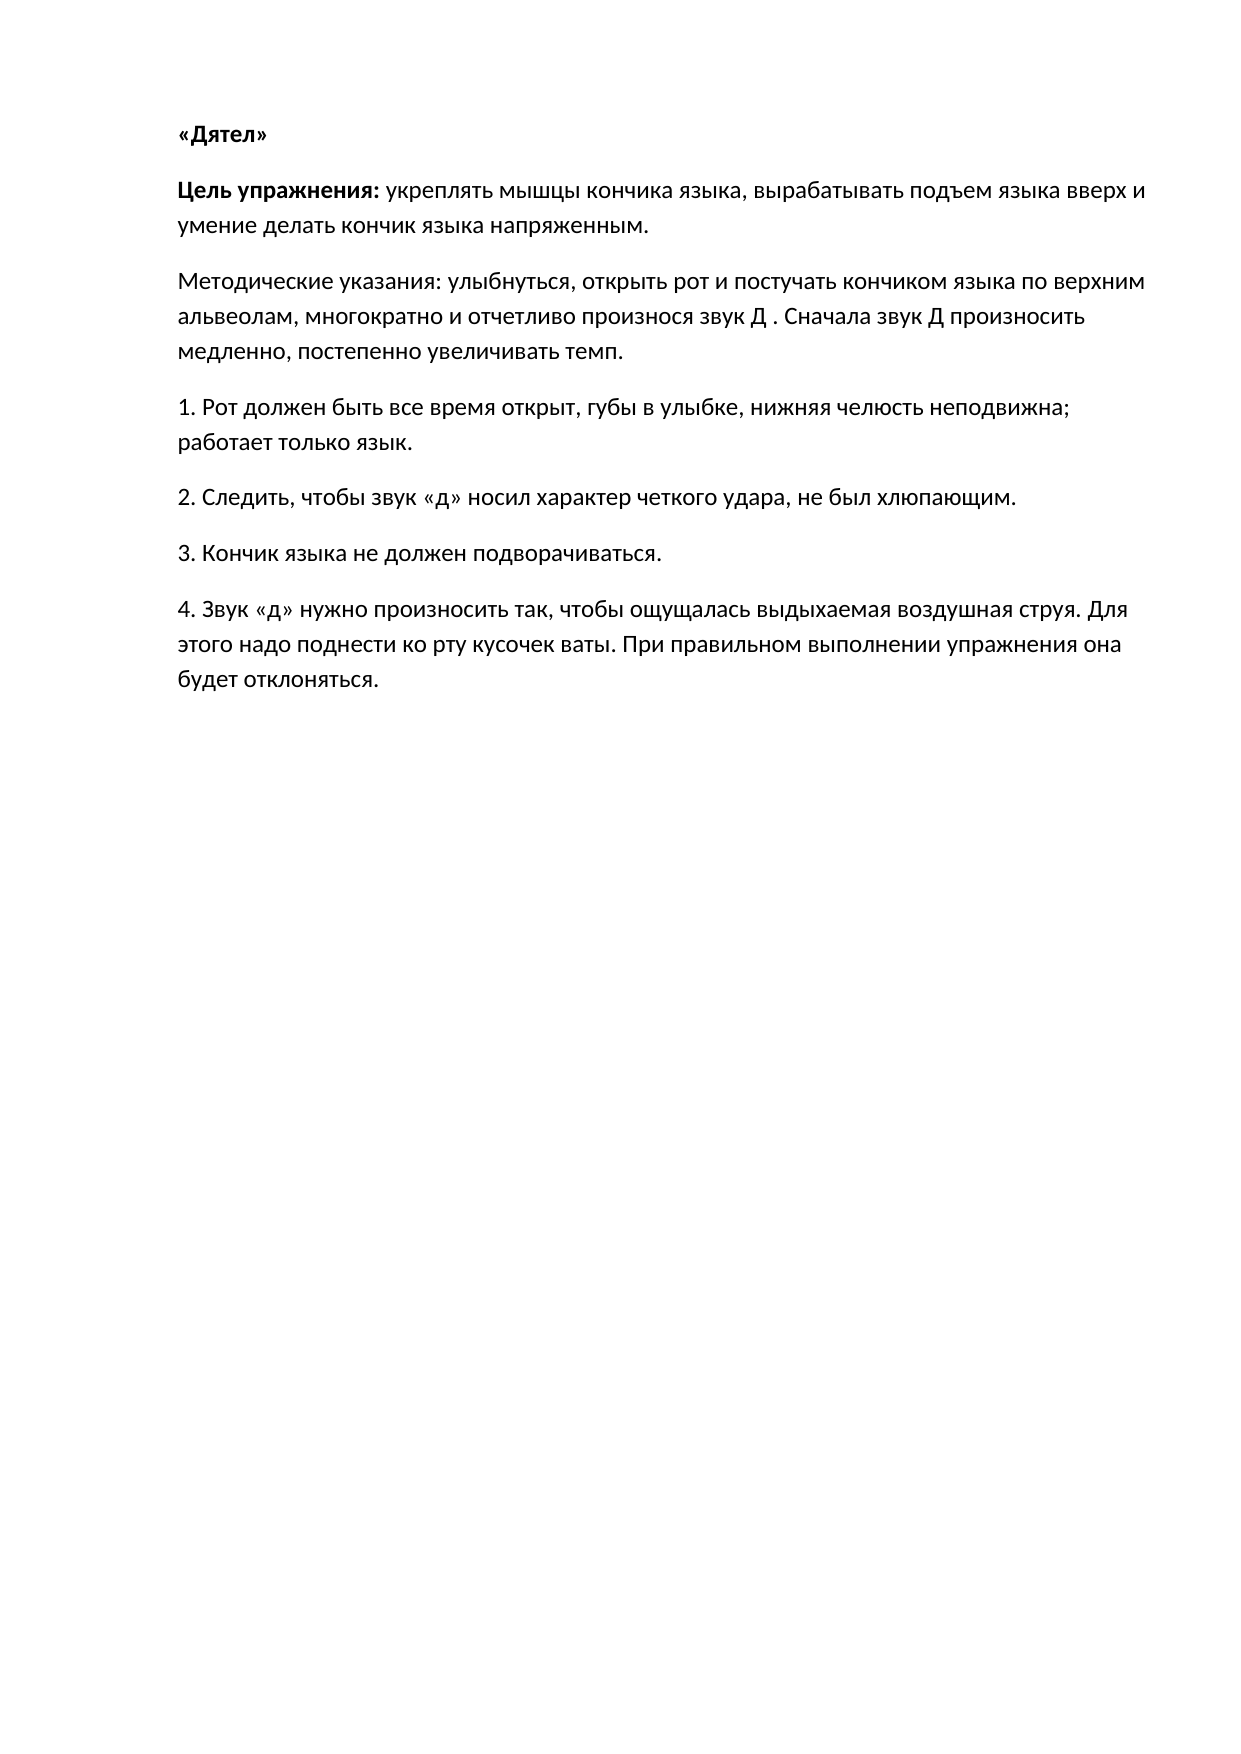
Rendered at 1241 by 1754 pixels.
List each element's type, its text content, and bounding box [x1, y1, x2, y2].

text Цель упражнения: укреплять мышцы кончика языка, вырабатывать подъем языка вверх и умение делать кончик языка напряженным. [177, 174, 1152, 239]
text 4. Звук «д» нужно произносить так, чтобы ощущалась выдыхаемая воздушная струя. Для этого надо поднести ко рту кусочек ваты. При правильном выполнении упражнения она будет отклоняться. [177, 593, 1152, 694]
text 3. Кончик языка не должен подворачиваться. [177, 537, 1152, 568]
text «Дятел» [177, 118, 1152, 149]
text 2. Следить, чтобы звук «д» носил характер четкого удара, не был хлюпающим. [177, 481, 1152, 512]
text Методические указания: улыбнуться, открыть рот и постучать кончиком языка по верхним альвеолам, многократно и отчетливо произнося звук Д . Сначала звук Д произносить медленно, постепенно увеличивать темп. [177, 265, 1152, 365]
text 1. Рот должен быть все время открыт, губы в улыбке, нижняя челюсть неподвижна; работает только язык. [177, 391, 1152, 456]
